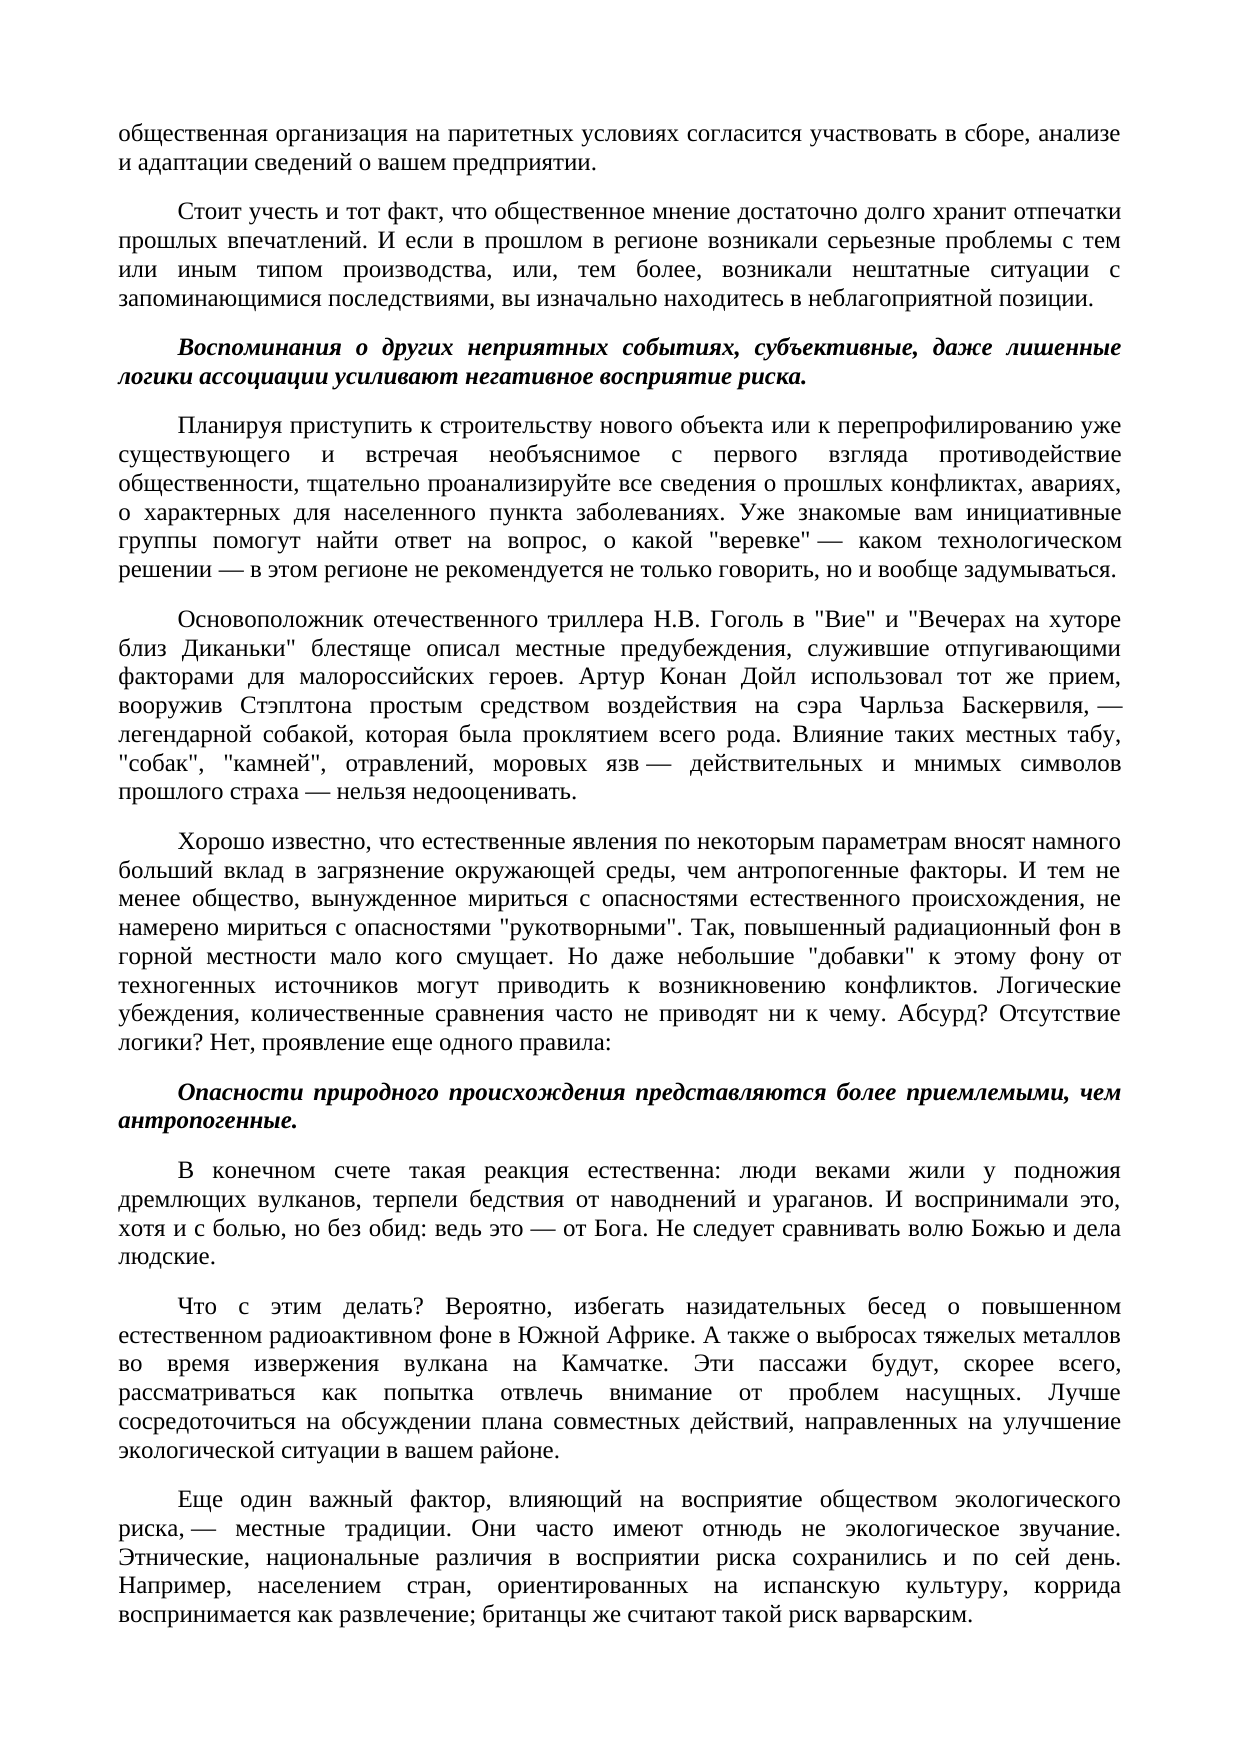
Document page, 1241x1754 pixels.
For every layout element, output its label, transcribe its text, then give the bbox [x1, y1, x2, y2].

text Основоположник отечественного триллера Н.В. Гоголь в "Вие" и "Вечерах на хуторе близ Диканьки" блестяще описал местные предубеждения, служившие отпугивающими факторами для малороссийских героев. Артур Конан Дойл использовал тот же прием, вооружив Стэплтона простым средством воздействия на сэра Чарльза Баскервиля, — легендарной собакой, которая была проклятием всего рода. Влияние таких местных табу, "собак", "камней", отравлений, моровых язв — действительных и мнимых символов прошлого страха — нельзя недооценивать. [118, 604, 1122, 805]
text Воспоминания о других неприятных событиях, субъективные, даже лишенные логики ассоциации усиливают негативное восприятие риска. [118, 332, 1122, 390]
text Опасности природного происхождения представляются более приемлемыми, чем антропогенные. [118, 1077, 1122, 1134]
text Что с этим делать? Вероятно, избегать назидательных бесед о повышенном естественном радиоактивном фоне в Южной Африке. А также о выбросах тяжелых металлов во время извержения вулкана на Камчатке. Эти пассажи будут, скорее всего, рассматриваться как попытка отвлечь внимание от проблем насущных. Лучше сосредоточиться на обсуждении плана совместных действий, направленных на улучшение экологической ситуации в вашем районе. [118, 1291, 1122, 1463]
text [118, 118, 1122, 176]
text В конечном счете такая реакция естественна: люди веками жили у подножия дремлющих вулканов, терпели бедствия от наводнений и ураганов. И воспринимали это, хотя и с болью, но без обид: ведь это — от Бога. Не следует сравнивать волю Божью и дела людские. [118, 1155, 1122, 1270]
text Планируя приступить к строительству нового объекта или к перепрофилированию уже существующего и встречая необъяснимое с первого взгляда противодействие общественности, тщательно проанализируйте все сведения о прошлых конфликтах, авариях, о характерных для населенного пункта заболеваниях. Уже знакомые вам инициативные группы помогут найти ответ на вопрос, о какой "веревке" — каком технологическом решении — в этом регионе не рекомендуется не только говорить, но и вообще задумываться. [118, 411, 1122, 583]
text Стоит учесть и тот факт, что общественное мнение достаточно долго хранит отпечатки прошлых впечатлений. И если в прошлом в регионе возникали серьезные проблемы с тем или иным типом производства, или, тем более, возникали нештатные ситуации с запоминающимися последствиями, вы изначально находитесь в неблагоприятной позиции. [118, 196, 1122, 311]
text Еще один важный фактор, влияющий на восприятие обществом экологического риска, — местные традиции. Они часто имеют отнюдь не экологическое звучание. Этнические, национальные различия в восприятии риска сохранились и по сей день. Например, населением стран, ориентированных на испанскую культуру, коррида воспринимается как развлечение; британцы же считают такой риск варварским. [118, 1484, 1122, 1628]
text Хорошо известно, что естественные явления по некоторым параметрам вносят намного больший вклад в загрязнение окружающей среды, чем антропогенные факторы. И тем не менее общество, вынужденное мириться с опасностями естественного происхождения, не намерено мириться с опасностями "рукотворными". Так, повышенный радиационный фон в горной местности мало кого смущает. Но даже небольшие "добавки" к этому фону от техногенных источников могут приводить к возникновению конфликтов. Логические убеждения, количественные сравнения часто не приводят ни к чему. Абсурд? Отсутствие логики? Нет, проявление еще одного правила: [118, 826, 1122, 1056]
